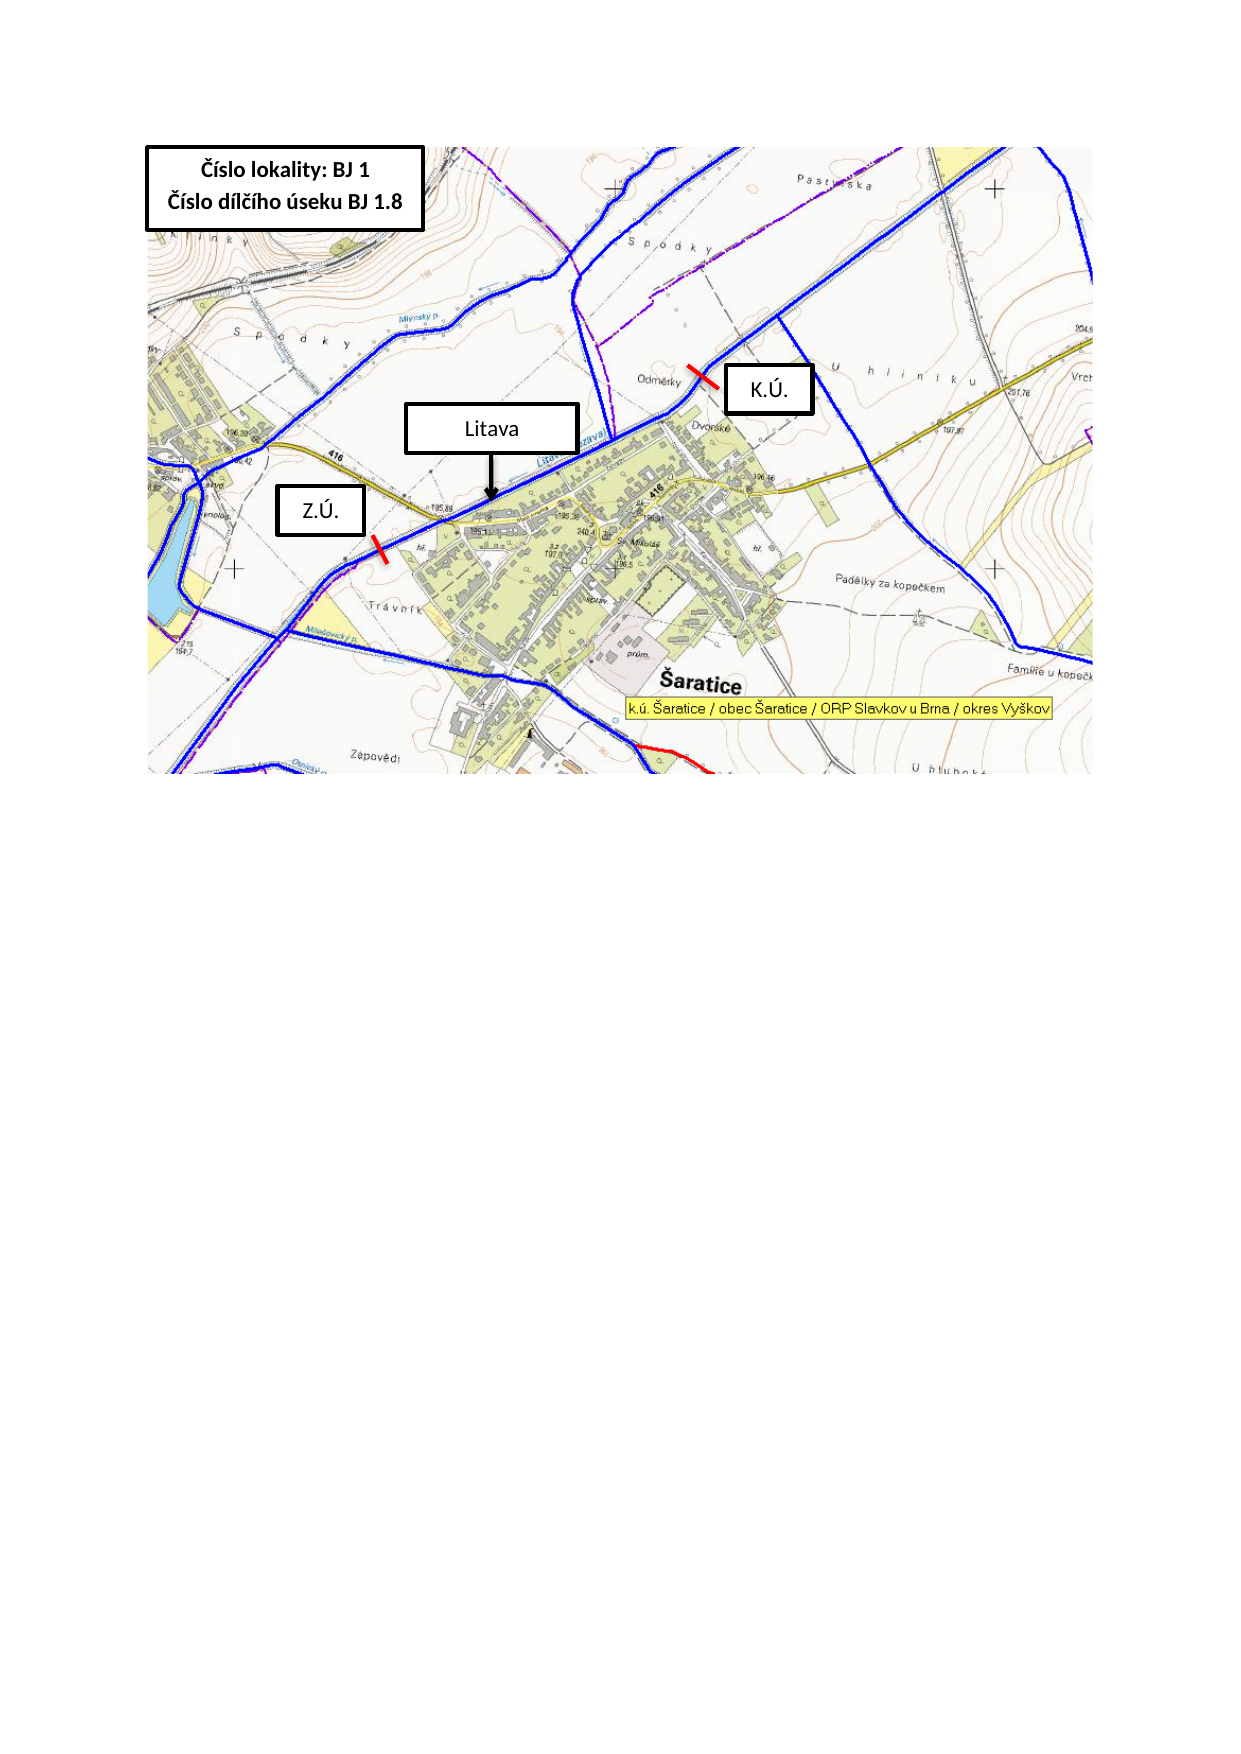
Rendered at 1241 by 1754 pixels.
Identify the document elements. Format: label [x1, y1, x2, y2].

picture [147, 147, 1093, 774]
